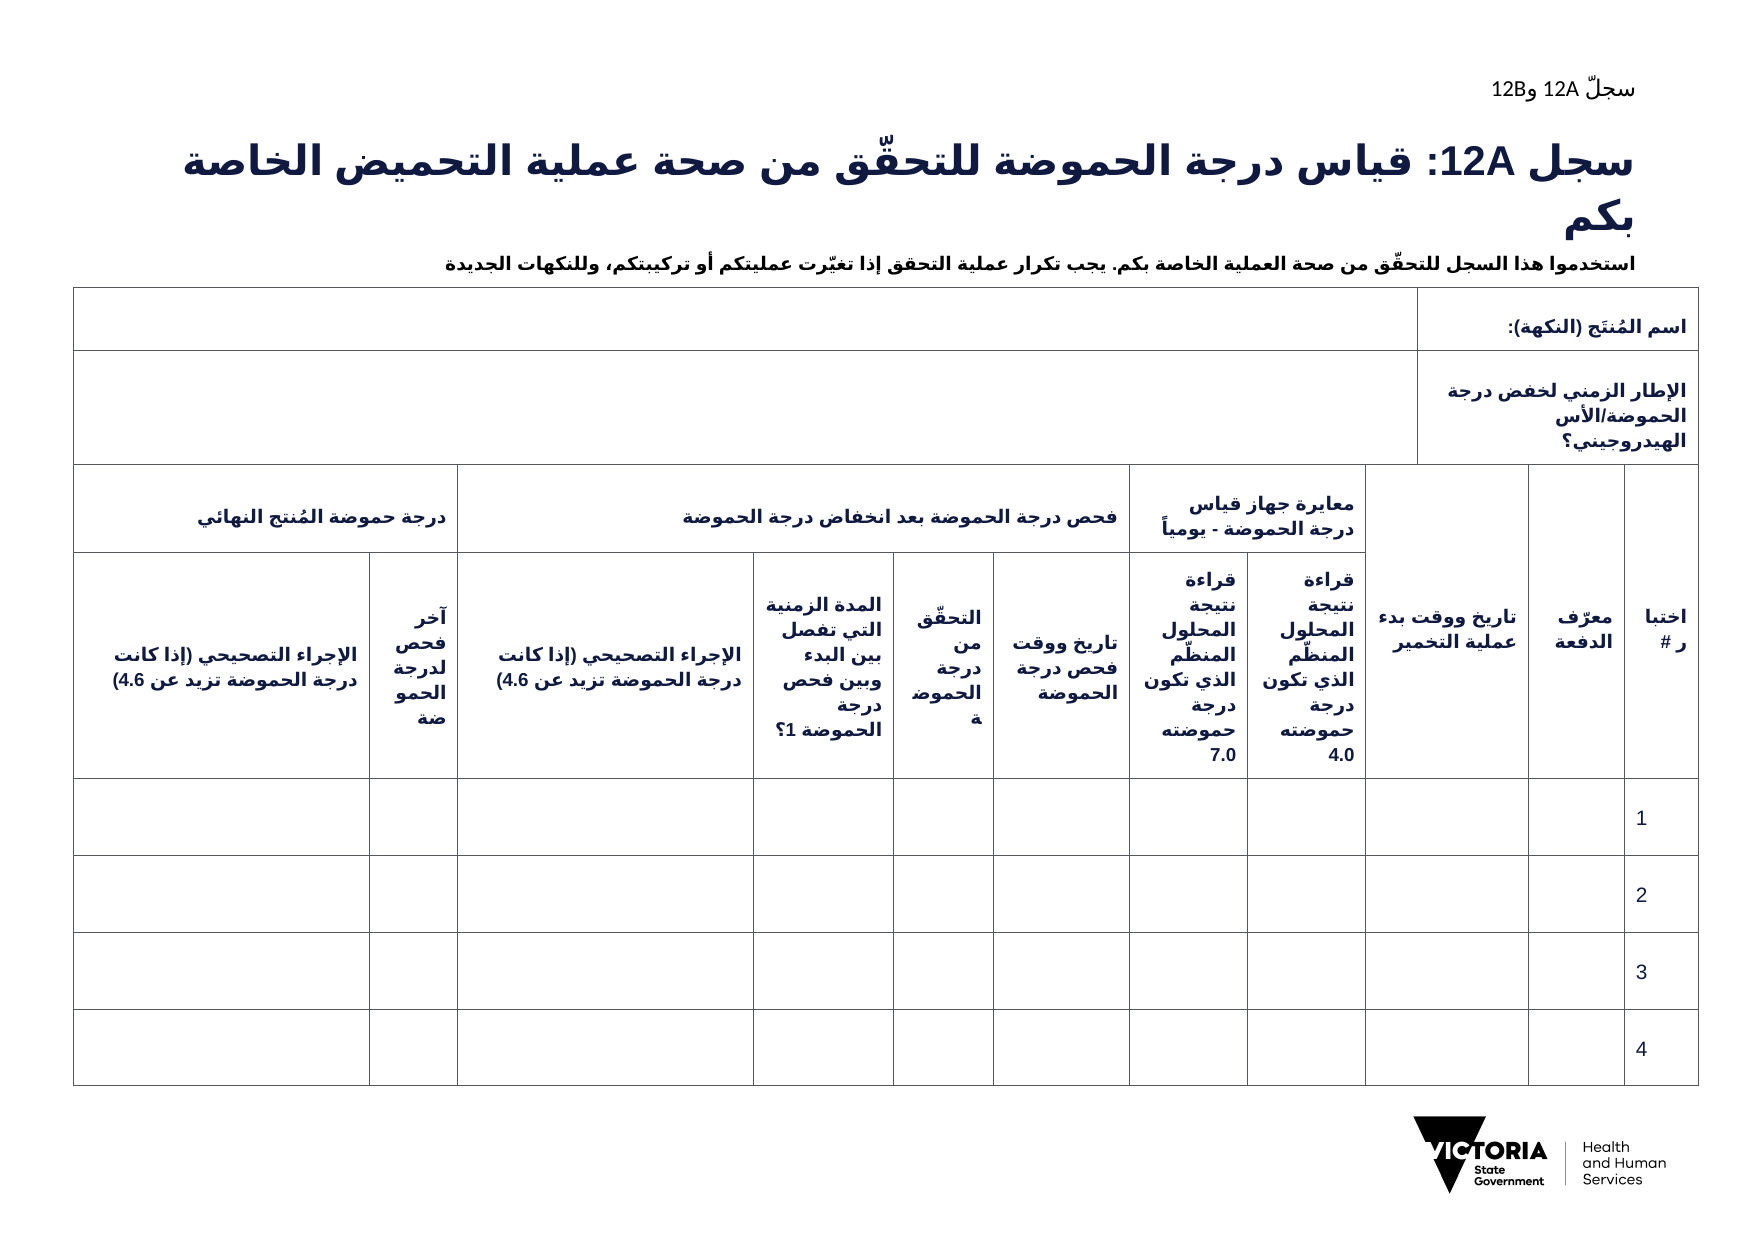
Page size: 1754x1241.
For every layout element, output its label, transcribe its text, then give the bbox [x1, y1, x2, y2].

table_cell [370, 1010, 457, 1085]
table_cell [894, 1010, 993, 1085]
table_cell [1529, 933, 1624, 1009]
table_cell [1366, 779, 1528, 855]
table_cell [1529, 779, 1624, 855]
table_cell [74, 856, 369, 932]
table_cell تاريخ ووقت فحص درجة الحموضة [994, 553, 1129, 778]
table_cell الإجراء التصحيحي (إذا كانت درجة الحموضة تزيد عن 4.6) [74, 553, 369, 778]
table_cell [1248, 1010, 1365, 1085]
text استخدموا هذا السجل للتحقّق من صحة العملية الخاصة بكم. يجب تكرار عملية التحقق إذا تغيّرت عمليتكم أو تركيبتكم، وللنكهات الجديدة [118, 246, 1636, 274]
table_cell [994, 856, 1129, 932]
table_cell [1130, 779, 1247, 855]
table_cell [994, 779, 1129, 855]
table_cell [1130, 1010, 1247, 1085]
table_cell [1529, 856, 1624, 932]
table_cell [994, 933, 1129, 1009]
table_cell 3 [1625, 933, 1698, 1009]
table_cell [754, 933, 893, 1009]
table_cell [370, 856, 457, 932]
table_cell الإطار الزمني لخفض درجة الحموضة/الأس الهيدروجيني؟ [1418, 351, 1698, 464]
table_cell [754, 779, 893, 855]
table_cell [894, 856, 993, 932]
table_cell 2 [1625, 856, 1698, 932]
table_cell اختبار # [1625, 465, 1698, 778]
table_cell معايرة جهاز قياس درجة الحموضة - يومياً [1130, 465, 1365, 552]
table_cell [754, 1010, 893, 1085]
table_cell [458, 1010, 753, 1085]
table_cell الإجراء التصحيحي (إذا كانت درجة الحموضة تزيد عن 4.6) [458, 553, 753, 778]
table_cell [1130, 933, 1247, 1009]
table_cell [1366, 933, 1528, 1009]
table_cell [458, 779, 753, 855]
table_cell معرّف الدفعة [1529, 465, 1624, 778]
table_cell فحص درجة الحموضة بعد انخفاض درجة الحموضة [458, 465, 1129, 552]
table_cell [74, 933, 369, 1009]
table_cell درجة حموضة المُنتج النهائي [74, 465, 457, 552]
table_cell [1366, 1010, 1528, 1085]
table_cell 1 [1625, 779, 1698, 855]
table_cell [754, 856, 893, 932]
table_cell [894, 779, 993, 855]
table_cell [1130, 856, 1247, 932]
table_header اسم المُنتَج (النكهة): [1418, 288, 1698, 350]
table_cell [458, 933, 753, 1009]
table_cell قراءة نتيجة المحلول المنظّم الذي تكون درجة حموضته 7.0 [1130, 553, 1247, 778]
table_cell [458, 856, 753, 932]
table_cell تاريخ ووقت بدء عملية التخمير [1366, 465, 1528, 778]
table_cell آخر فحص لدرجة الحموضة [370, 553, 457, 778]
table_cell [74, 351, 1417, 464]
subtitle سجل 12A: قياس درجة الحموضة للتحقّق من صحة عملية التحميض الخاصة بكم [118, 136, 1636, 239]
table_cell [74, 779, 369, 855]
table_cell [370, 933, 457, 1009]
picture [513, 1110, 1750, 1239]
table_cell [994, 1010, 1129, 1085]
table_cell [1529, 1010, 1624, 1085]
table_cell قراءة نتيجة المحلول المنظّم الذي تكون درجة حموضته 4.0 [1248, 553, 1365, 778]
table_cell [370, 779, 457, 855]
table_cell [1248, 856, 1365, 932]
table_cell التحقّق من درجة الحموضة [894, 553, 993, 778]
table_cell المدة الزمنية التي تفصل بين البدء وبين فحص درجة الحموضة 1؟ [754, 553, 893, 778]
table_cell [74, 1010, 369, 1085]
table_cell [1366, 856, 1528, 932]
table_cell [894, 933, 993, 1009]
table_cell 4 [1625, 1010, 1698, 1085]
table_cell [1248, 933, 1365, 1009]
table_header [74, 288, 1417, 350]
table_cell [1248, 779, 1365, 855]
